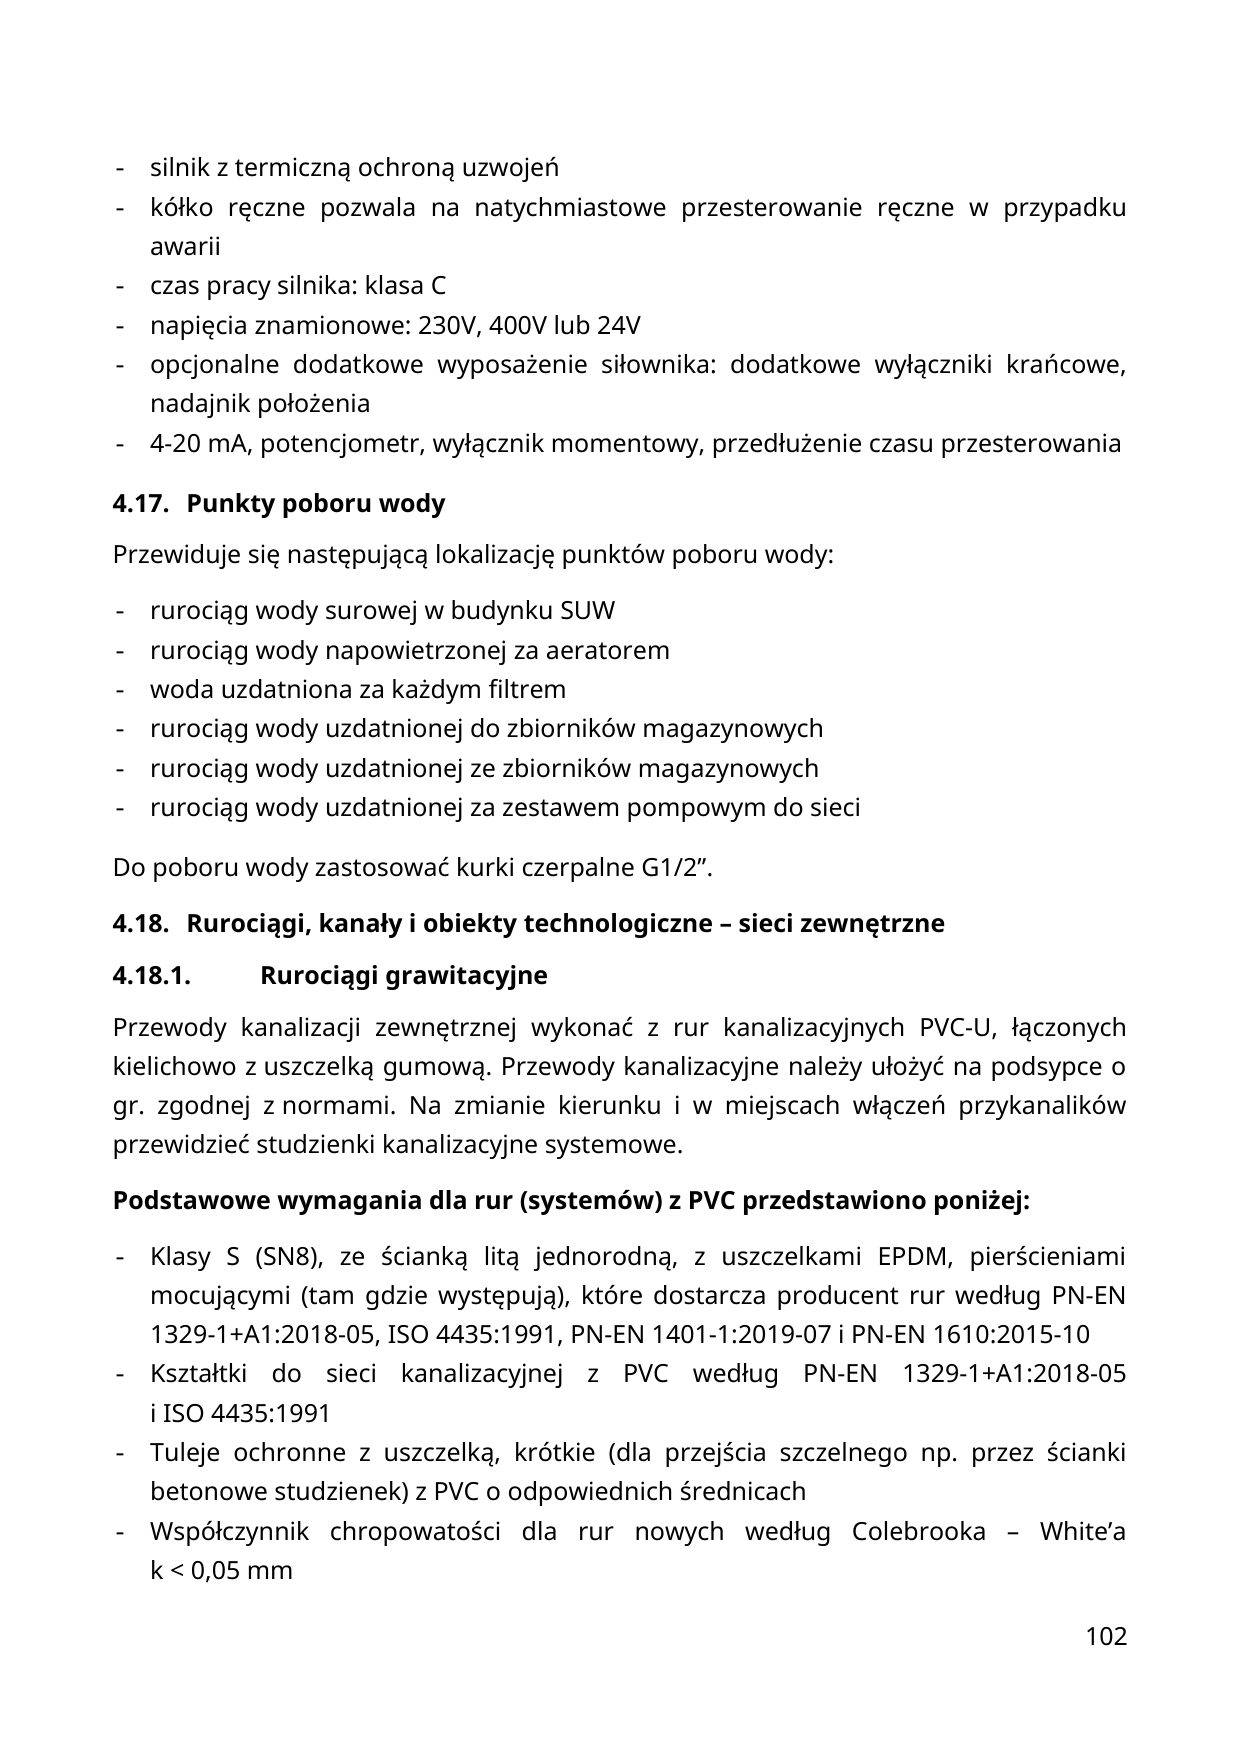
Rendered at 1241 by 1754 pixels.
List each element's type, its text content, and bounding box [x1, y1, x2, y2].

text Przewiduje się następującą lokalizację punktów poboru wody: [112, 537, 1128, 571]
text Podstawowe wymagania dla rur (systemów) z PVC przedstawiono poniżej: [112, 1182, 1128, 1217]
text Rurociągi grawitacyjne [112, 957, 1128, 992]
text Przewody kanalizacji zewnętrznej wykonać z rur kanalizacyjnych PVC-U, łączonych kielichowo z uszczelką gumową. Przewody kanalizacyjne należy ułożyć na podsypce o gr. zgodnej z normami. Na zmianie kierunku i w miejscach włączeń przykanalików przewidzieć studzienki kanalizacyjne systemowe. [112, 1009, 1128, 1161]
text kółko ręczne pozwala na natychmiastowe przesterowanie ręczne w przypadku awarii [112, 189, 1128, 263]
text opcjonalne dodatkowe wyposażenie siłownika: dodatkowe wyłączniki krańcowe, nadajnik położenia [112, 347, 1128, 420]
text Kształtki do sieci kanalizacyjnej z PVC według PN-EN 1329-1+A1:2018-05 i ISO 4435:1991 [112, 1356, 1128, 1429]
text silnik z termiczną ochroną uzwojeń [112, 150, 1128, 184]
text Tuleje ochronne z uszczelką, krótkie (dla przejścia szczelnego np. przez ścianki betonowe studzienek) z PVC o odpowiednich średnicach [112, 1434, 1128, 1508]
text rurociąg wody uzdatnionej za zestawem pompowym do sieci [112, 790, 1128, 824]
text Współczynnik chropowatości dla rur nowych według Colebrooka – White’a k < 0,05 mm [112, 1513, 1128, 1587]
text rurociąg wody uzdatnionej ze zbiorników magazynowych [112, 750, 1128, 785]
text rurociąg wody surowej w budynku SUW [112, 593, 1128, 627]
text rurociąg wody napowietrzonej za aeratorem [112, 632, 1128, 667]
text rurociąg wody uzdatnionej do zbiorników magazynowych [112, 711, 1128, 745]
text 4-20 mA, potencjometr, wyłącznik momentowy, przedłużenie czasu przesterowania [112, 425, 1128, 459]
text Rurociągi, kanały i obiekty technologiczne – sieci zewnętrzne [112, 906, 1128, 940]
text napięcia znamionowe: 230V, 400V lub 24V [112, 307, 1128, 342]
text woda uzdatniona za każdym filtrem [112, 672, 1128, 706]
text Do poboru wody zastosować kurki czerpalne G1/2”. [112, 850, 1128, 884]
text Punkty poboru wody [112, 485, 1128, 519]
text czas pracy silnika: klasa C [112, 268, 1128, 302]
text Klasy S (SN8), ze ścianką litą jednorodną, z uszczelkami EPDM, pierścieniami mocującymi (tam gdzie występują), które dostarcza producent rur według PN-EN 1329-1+A1:2018-05, ISO 4435:1991, PN-EN 1401-1:2019-07 i PN-EN 1610:2015-10 [112, 1238, 1128, 1351]
